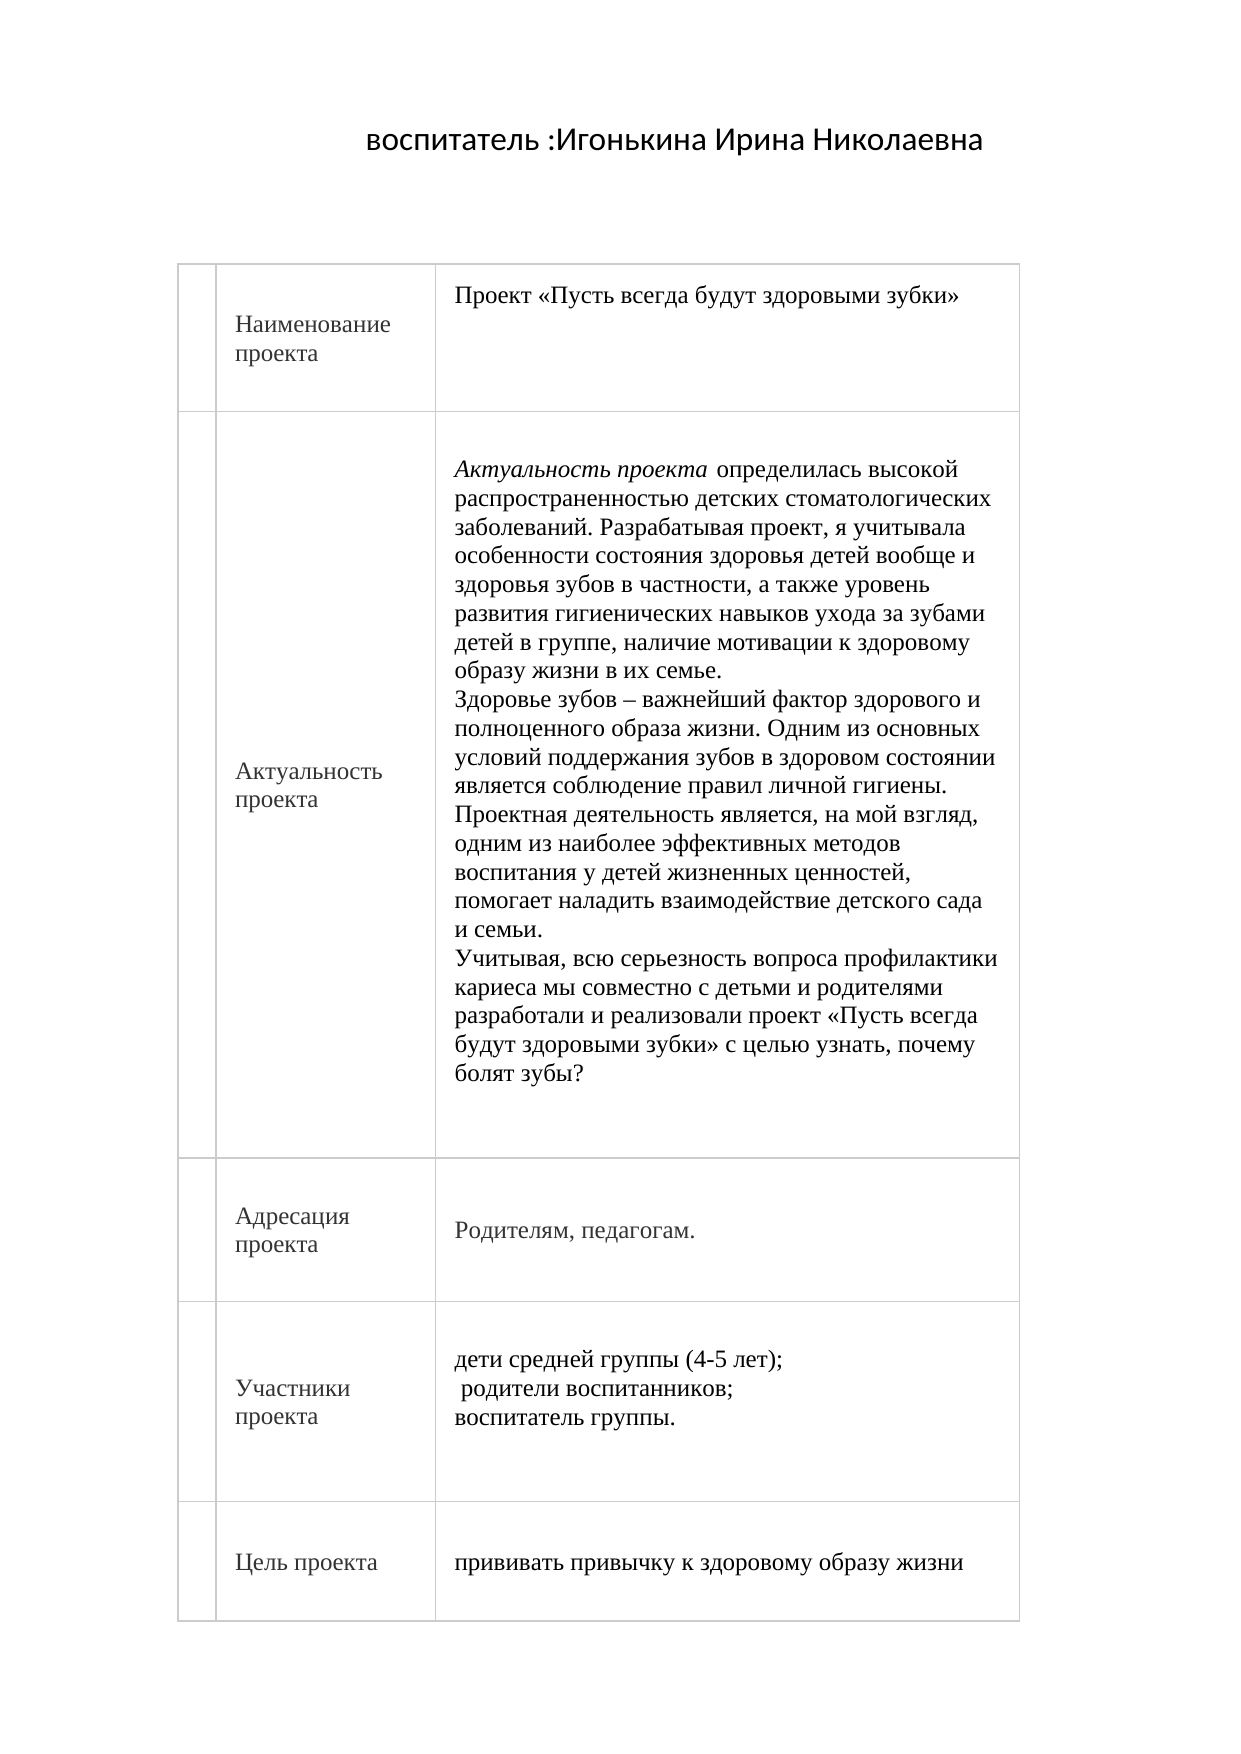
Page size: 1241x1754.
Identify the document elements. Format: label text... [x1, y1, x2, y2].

table_cell [179, 412, 215, 1157]
table_header Наименование проекта [217, 265, 435, 411]
table_header Проект «Пусть всегда будут здоровыми зубки» [436, 265, 1019, 411]
table_cell Цель проекта [217, 1502, 435, 1620]
table_cell прививать привычку к здоровому образу жизни [436, 1502, 1019, 1620]
table_cell Актуальность проекта [217, 412, 435, 1157]
text воспитатель :Игонькина Ирина Николаевна [177, 118, 1152, 159]
table_cell Адресация проекта [217, 1159, 435, 1301]
table_cell Участники проекта [217, 1302, 435, 1501]
table_header [179, 265, 215, 411]
table_cell [179, 1159, 215, 1301]
table_cell Актуальность проекта определилась высокой распространенностью детских стоматологических заболеваний. Разрабатывая проект, я учитывала особенности состояния здоровья детей вообще и здоровья зубов в частности, а также уровень развития гигиенических навыков ухода за зубами детей в группе, наличие мотивации к здоровому образу жизни в их семье. Здоровье зубов – важнейший фактор здорового и полноценного образа жизни. Одним из основных условий поддержания зубов в здоровом состоянии является соблюдение правил личной гигиены. Проектная деятельность является, на мой взгляд, одним из наиболее эффективных методов воспитания у детей жизненных ценностей, помогает наладить взаимодействие детского сада и семьи. Учитывая, всю серьезность вопроса профилактики кариеса мы совместно с детьми и родителями разработали и реализовали проект «Пусть всегда будут здоровыми зубки» с целью узнать, почему болят зубы? [436, 412, 1019, 1157]
table_cell [179, 1302, 215, 1501]
table_cell дети средней группы (4-5 лет); родители воспитанников; воспитатель группы. [436, 1302, 1019, 1501]
table_cell [179, 1502, 215, 1620]
table_cell Родителям, педагогам. [436, 1159, 1019, 1301]
